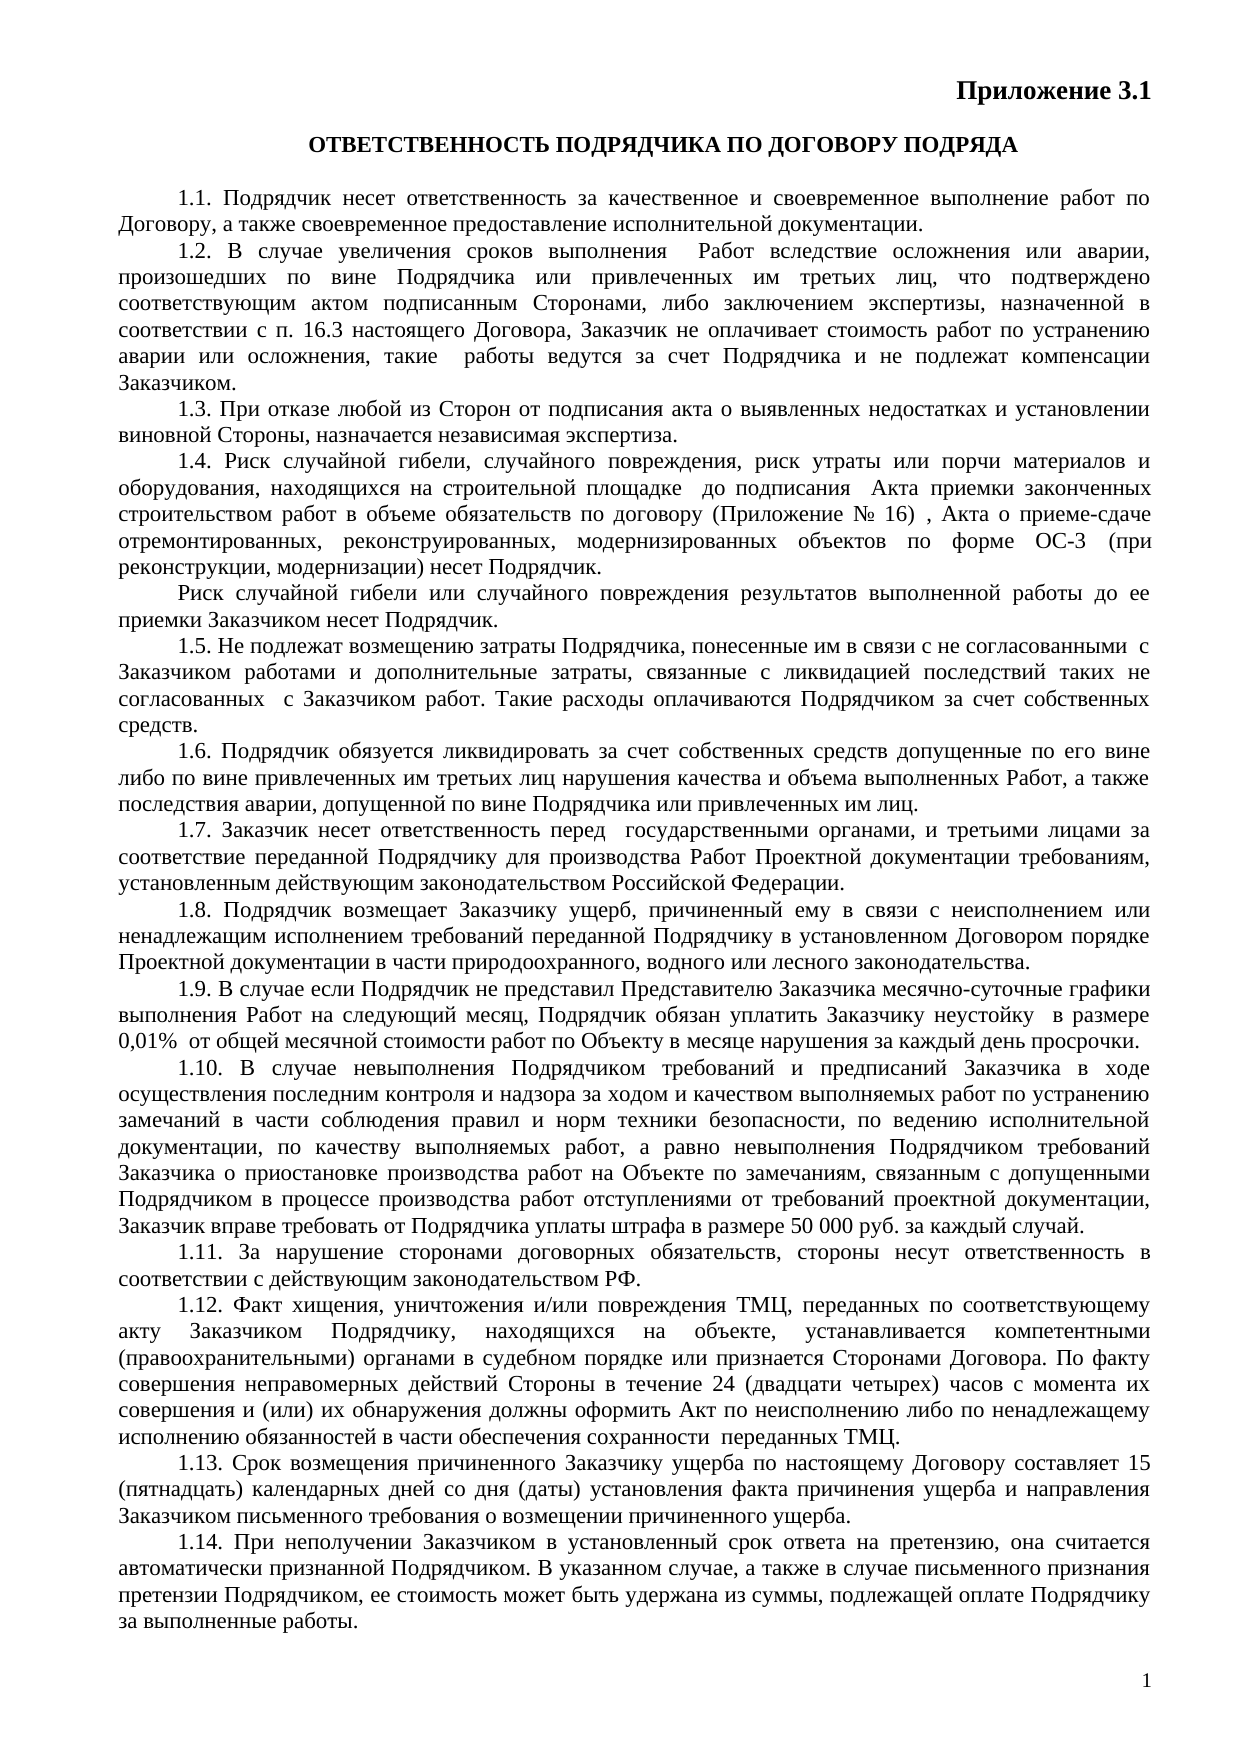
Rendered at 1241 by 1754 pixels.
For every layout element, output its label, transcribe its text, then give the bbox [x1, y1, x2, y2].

text 1.10. В случае невыполнения Подрядчиком требований и предписаний Заказчика в ходе осуществления последним контроля и надзора за ходом и качеством выполняемых работ по устранению замечаний в части соблюдения правил и норм техники безопасности, по ведению исполнительной документации, по качеству выполняемых работ, а равно невыполнения Подрядчиком требований Заказчика о приостановке производства работ на Объекте по замечаниям, связанным с допущенными Подрядчиком в процессе производства работ отступлениями от требований проектной документации, Заказчик вправе требовать от Подрядчика уплаты штрафа в размере 50 000 руб. за каждый случай. [118, 1054, 1152, 1238]
title 1.14. При неполучении Заказчиком в установленный срок ответа на претензию, она считается автоматически признанной Подрядчиком. В указанном случае, а также в случае письменного признания претензии Подрядчиком, ее стоимость может быть удержана из суммы, подлежащей оплате Подрядчику за выполненные работы. [118, 1528, 1152, 1633]
text 1.1. Подрядчик несет ответственность за качественное и своевременное выполнение работ по Договору, а также своевременное предоставление исполнительной документации. [118, 184, 1152, 237]
text 1.8. Подрядчик возмещает Заказчику ущерб, причиненный ему в связи с неисполнением или ненадлежащим исполнением требований переданной Подрядчику в установленном Договором порядке Проектной документации в части природоохранного, водного или лесного законодательства. [118, 896, 1152, 975]
text 1.12. Факт хищения, уничтожения и/или повреждения ТМЦ, переданных по соответствующему акту Заказчиком Подрядчику, находящихся на объекте, устанавливается компетентными (правоохранительными) органами в судебном порядке или признается Сторонами Договора. По факту совершения неправомерных действий Стороны в течение 24 (двадцати четырех) часов с момента их совершения и (или) их обнаружения должны оформить Акт по неисполнению либо по ненадлежащему исполнению обязанностей в части обеспечения сохранности переданных ТМЦ. [118, 1291, 1152, 1449]
text 1.2. В случае увеличения сроков выполнения Работ вследствие осложнения или аварии, произошедших по вине Подрядчика или привлеченных им третьих лиц, что подтверждено соответствующим актом подписанным Сторонами, либо заключением экспертизы, назначенной в соответствии с п. 16.3 настоящего Договора, Заказчик не оплачивает стоимость работ по устранению аварии или осложнения, такие работы ведутся за счет Подрядчика и не подлежат компенсации Заказчиком. [118, 237, 1152, 395]
text 1.9. В случае если Подрядчик не представил Представителю Заказчика месячно-суточные графики выполнения Работ на следующий месяц, Подрядчик обязан уплатить Заказчику неустойку в размере 0,01% от общей месячной стоимости работ по Объекту в месяце нарушения за каждый день просрочки. [118, 975, 1152, 1054]
text 1.13. Срок возмещения причиненного Заказчику ущерба по настоящему Договору составляет 15 (пятнадцать) календарных дней со дня (даты) установления факта причинения ущерба и направления Заказчиком письменного требования о возмещении причиненного ущерба. [118, 1449, 1152, 1528]
text Приложение 3.1 [118, 74, 1152, 105]
text Ответственность подрядчика по договору подряда [118, 131, 1152, 158]
text 1.3. При отказе любой из Сторон от подписания акта о выявленных недостатках и установлении виновной Стороны, назначается независимая экспертиза. [118, 395, 1152, 448]
text Риск случайной гибели или случайного повреждения результатов выполненной работы до ее приемки Заказчиком несет Подрядчик. [118, 579, 1152, 632]
text 1.11. За нарушение сторонами договорных обязательств, стороны несут ответственность в соответствии с действующим законодательством РФ. [118, 1238, 1152, 1291]
text 1.6. Подрядчик обязуется ликвидировать за счет собственных средств допущенные по его вине либо по вине привлеченных им третьих лиц нарушения качества и объема выполненных Работ, а также последствия аварии, допущенной по вине Подрядчика или привлеченных им лиц. [118, 737, 1152, 817]
text 1.7. Заказчик несет ответственность перед государственными органами, и третьими лицами за соответствие переданной Подрядчику для производства Работ Проектной документации требованиям, установленным действующим законодательством Российской Федерации. [118, 817, 1152, 896]
text 1.4. Риск случайной гибели, случайного повреждения, риск утраты или порчи материалов и оборудования, находящихся на строительной площадке до подписания Акта приемки законченных строительством работ в объеме обязательств по договору (Приложение № 16) , Акта о приеме-сдаче отремонтированных, реконструированных, модернизированных объектов по форме ОС-3 (при реконструкции, модернизации) несет Подрядчик. [118, 448, 1152, 579]
text 1.5. Не подлежат возмещению затраты Подрядчика, понесенные им в связи с не согласованными с Заказчиком работами и дополнительные затраты, связанные с ликвидацией последствий таких не согласованных с Заказчиком работ. Такие расходы оплачиваются Подрядчиком за счет собственных средств. [118, 632, 1152, 737]
